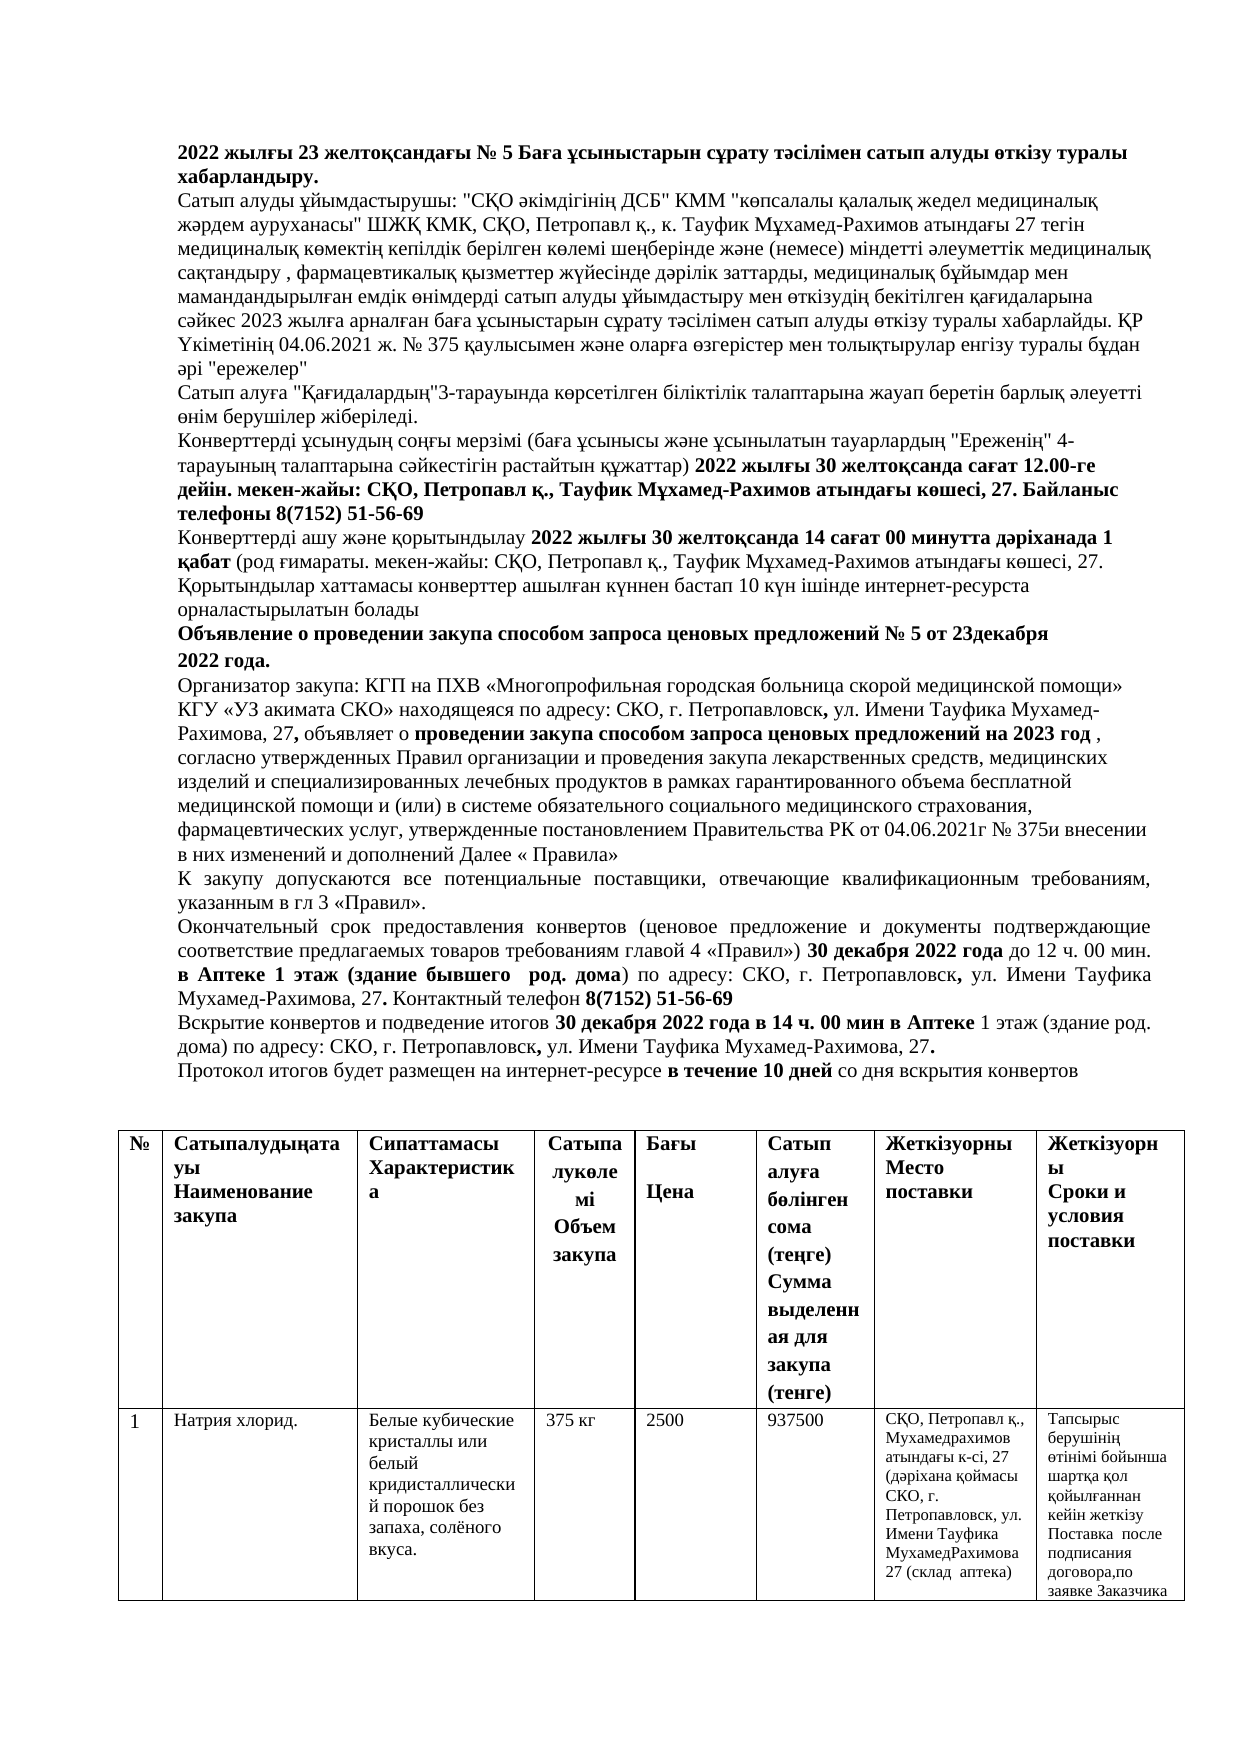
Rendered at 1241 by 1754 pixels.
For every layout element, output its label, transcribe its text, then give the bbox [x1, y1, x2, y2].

text Конверттерді ашу және қорытындылау 2022 жылғы 30 желтоқсанда 14 сағат 00 минутта дәріханада 1 қабат (род ғимараты. мекен-жайы: СҚО, Петропавл қ., Тауфик Мұхамед-Рахимов атындағы көшесі, 27. [177, 525, 1152, 573]
text 2022 жылғы 23 желтоқсандағы № 5 Баға ұсыныстарын сұрату тәсілімен сатып алуды өткізу туралы хабарландыру. Сатып алуды ұйымдастырушы: "СҚО әкімдігінің ДСБ" КММ "көпсалалы қалалық жедел медициналық жәрдем ауруханасы" ШЖҚ КМК, СҚО, Петропавл қ., к. Тауфик Мұхамед-Рахимов атындағы 27 тегін медициналық көмектің кепілдік берілген көлемі шеңберінде және (немесе) міндетті әлеуметтік медициналық сақтандыру , фармацевтикалық қызметтер жүйесінде дәрілік заттарды, медициналық бұйымдар мен мамандандырылған емдік өнімдерді сатып алуды ұйымдастыру мен өткізудің бекітілген қағидаларына сәйкес 2023 жылға арналған баға ұсыныстарын сұрату тәсілімен сатып алуды өткізу туралы хабарлайды. ҚР Үкіметінің 04.06.2021 ж. № 375 қаулысымен және оларға өзгерістер мен толықтырулар енгізу туралы бұдан әрі "ережелер" [177, 140, 1152, 380]
table_header Жеткізуорны Место поставки [875, 1131, 1036, 1408]
text Қорытындылар хаттамасы конверттер ашылған күннен бастап 10 күн ішінде интернет-ресурста орналастырылатын болады Объявление о проведении закупа способом запроса ценовых предложений № 5 от 23декабря 2022 года. Организатор закупа: КГП на ПХВ «Многопрофильная городская больница скорой медицинской помощи» КГУ «УЗ акимата СКО» находящеяся по адресу: СКО, г. Петропавловск, ул. Имени Тауфика Мухамед-Рахимова, 27, объявляет о проведении закупа способом запроса ценовых предложений на 2023 год , согласно утвержденных Правил организации и проведения закупа лекарственных средств, медицинских изделий и специализированных лечебных продуктов в рамках гарантированного объема бесплатной медицинской помощи и (или) в системе обязательного социального медицинского страхования, фармацевтических услуг, утвержденные постановлением Правительства РК от 04.06.2021г № 375и внесении в них изменений и дополнений Далее « Правила» [177, 573, 1152, 866]
text Конверттерді ұсынудың соңғы мерзімі (баға ұсынысы және ұсынылатын тауарлардың "Ереженің" 4-тарауының талаптарына сәйкестігін растайтын құжаттар) 2022 жылғы 30 желтоқсанда сағат 12.00-ге дейін. мекен-жайы: СҚО, Петропавл қ., Тауфик Мұхамед-Рахимов атындағы көшесі, 27. Байланыс телефоны 8(7152) 51-56-69 [177, 428, 1152, 525]
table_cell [875, 1409, 1036, 1600]
text К закупу допускаются все потенциальные поставщики, отвечающие квалификационным требованиям, указанным в гл 3 «Правил». [177, 866, 1152, 914]
table_header Сатып алуға бөлінген сома (теңге) Сумма выделенная для закупа (тенге) [757, 1131, 874, 1408]
text Сатып алуға "Қағидалардың"3-тарауында көрсетілген біліктілік талаптарына жауап беретін барлық әлеуетті өнім берушілер жіберіледі. [177, 380, 1152, 428]
table_header Жеткізуорны Сроки и условия поставки [1037, 1131, 1184, 1408]
text Протокол итогов будет размещен на интернет-ресурсе в течение 10 дней со дня вскрытия конвертов [177, 1058, 1152, 1082]
table_header Сипаттамасы Характеристика [358, 1131, 534, 1408]
table_header Сатыпалукөлемі Объем закупа [535, 1131, 634, 1408]
text Вскрытие конвертов и подведение итогов 30 декабря 2022 года в 14 ч. 00 мин в Аптеке 1 этаж (здание род. дома) по адресу: СКО, г. Петропавловск, ул. Имени Тауфика Мухамед-Рахимова, 27. [177, 1010, 1152, 1058]
table_cell 1 [119, 1409, 162, 1600]
table_header Сатыпалудыңатауы Наименование закупа [163, 1131, 357, 1408]
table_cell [1037, 1409, 1184, 1600]
table_cell 2500 [636, 1409, 756, 1600]
table_header № [119, 1131, 162, 1408]
table_header Бағы Цена [636, 1131, 756, 1408]
table_cell Белые кубические кристаллы или белый кридисталлический порошок без запаха, солёного вкуса. [358, 1409, 534, 1600]
table_cell Натрия хлорид. [163, 1409, 357, 1600]
table_cell 937500 [757, 1409, 874, 1600]
table_cell 375 кг [535, 1409, 634, 1600]
text Окончательный срок предоставления конвертов (ценовое предложение и документы подтверждающие соответствие предлагаемых товаров требованиям главой 4 «Правил») 30 декабря 2022 года до 12 ч. 00 мин. в Аптеке 1 этаж (здание бывшего род. дома) по адресу: СКО, г. Петропавловск, ул. Имени Тауфика Мухамед-Рахимова, 27. Контактный телефон 8(7152) 51-56-69 [177, 914, 1152, 1010]
